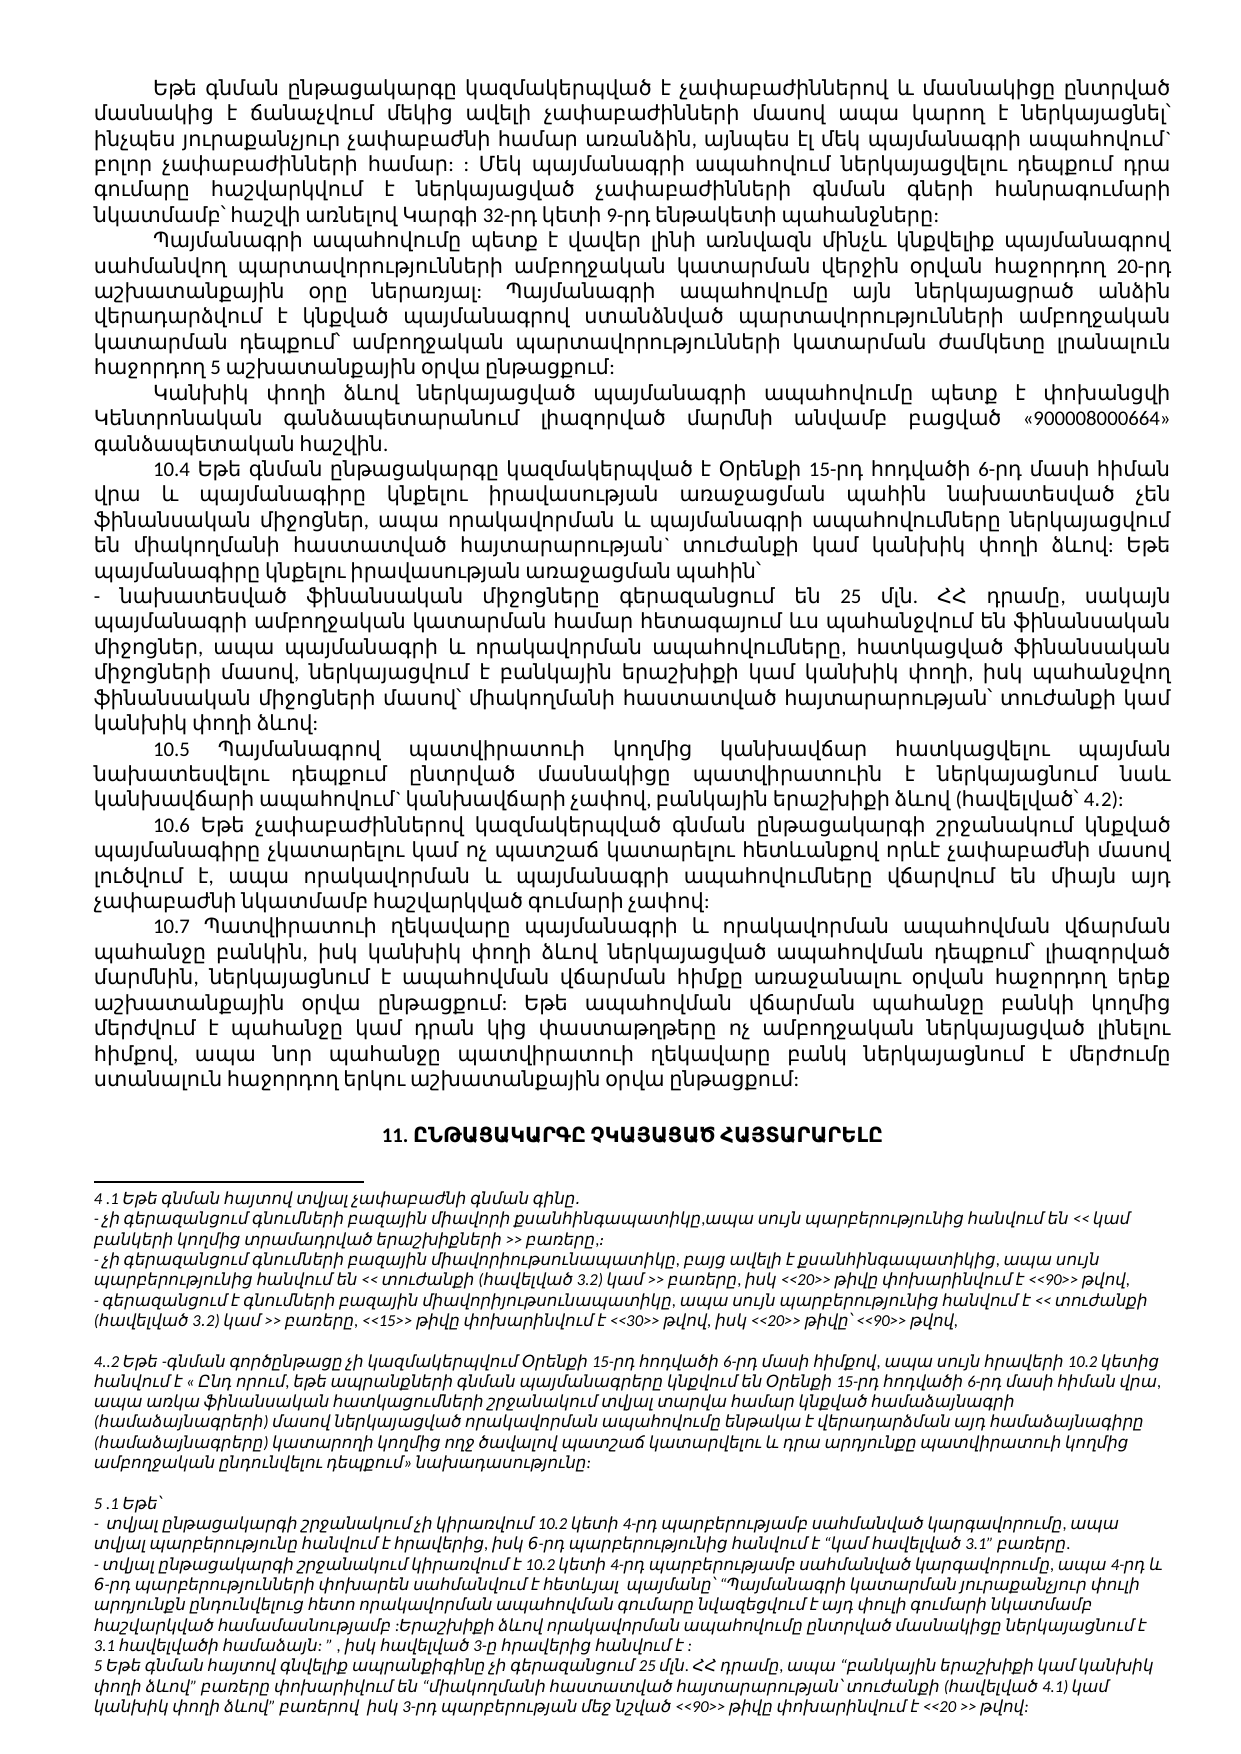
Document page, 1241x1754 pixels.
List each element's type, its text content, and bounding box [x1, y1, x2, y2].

text Եթե գնման ընթացակարգը կազմակերպված է չափաբաժիններով և մասնակիցը ընտրված մասնակից է ճանաչվում մեկից ավելի չափաբաժինների մասով ապա կարող է ներկայացնել՝ ինչպես յուրաքանչյուր չափաբաժնի համար առանձին, այնպես էլ մեկ պայմանագրի ապահովում` բոլոր չափաբաժինների համար: : Մեկ պայմանագրի ապահովում ներկայացվելու դեպքում դրա գումարը հաշվարկվում է ներկայացված չափաբաժինների գնման գների հանրագումարի նկատմամբ՝ հաշվի առնելով Կարգի 32-րդ կետի 9-րդ ենթակետի պահանջները: [94, 75, 1171, 227]
text 11. ԸՆԹԱՑԱԿԱՐԳԸ ՉԿԱՅԱՑԱԾ ՀԱՅՏԱՐԱՐԵԼԸ [94, 1122, 1171, 1148]
text - նախատեսված ֆինանսական միջոցները գերազանցում են 25 մլն. ՀՀ դրամը, սակայն պայմանագրի ամբողջական կատարման համար հետագայում ևս պահանջվում են ֆինանսական միջոցներ, ապա պայմանագրի և որակավորման ապահովումները, հատկացված ֆինանսական միջոցների մասով, ներկայացվում է բանկային երաշխիքի կամ կանխիկ փողի, իսկ պահանջվող ֆինանսական միջոցների մասով՝ միակողմանի հաստատված հայտարարության՝ տուժանքի կամ կանխիկ փողի ձևով: [94, 583, 1171, 736]
text 10.7 Պատվիրատուի ղեկավարը պայմանագրի և որակավորման ապահովման վճարման պահանջը բանկին, իսկ կանխիկ փողի ձևով ներկայացված ապահովման դեպքում՝ լիազորված մարմնին, ներկայացնում է ապահովման վճարման հիմքը առաջանալու օրվան հաջորդող երեք աշխատանքային օրվա ընթացքում: Եթե ապահովման վճարման պահանջը բանկի կողմից մերժվում է պահանջը կամ դրան կից փաստաթղթերը ոչ ամբողջական ներկայացված լինելու հիմքով, ապա նոր պահանջը պատվիրատուի ղեկավարը բանկ ներկայացնում է մերժումը ստանալուն հաջորդող երկու աշխատանքային օրվա ընթացքում: [94, 914, 1171, 1092]
text 10.4 Եթե գնման ընթացակարգը կազմակերպված է Օրենքի 15-րդ հոդվածի 6-րդ մասի հիման վրա և պայմանագիրը կնքելու իրավասության առաջացման պահին նախատեսված չեն ֆինանսական միջոցներ, ապա որակավորման և պայմանագրի ապահովումները ներկայացվում են միակողմանի հաստատված հայտարարության` տուժանքի կամ կանխիկ փողի ձևով: Եթե պայմանագիրը կնքելու իրավասության առաջացման պահին՝ [94, 456, 1171, 583]
text Պայմանագրի ապահովումը պետք է վավեր լինի առնվազն մինչև կնքվելիք պայմանագրով սահմանվող պարտավորությունների ամբողջական կատարման վերջին օրվան հաջորդող 20-րդ աշխատանքային օրը ներառյալ: Պայմանագրի ապահովումը այն ներկայացրած անձին վերադարձվում է կնքված պայմանագրով ստանձնված պարտավորությունների ամբողջական կատարման դեպքում՝ ամբողջական պարտավորությունների կատարման ժամկետը լրանալուն հաջորդող 5 աշխատանքային օրվա ընթացքում: [94, 227, 1171, 380]
text 10.5 Պայմանագրով պատվիրատուի կողմից կանխավճար հատկացվելու պայման նախատեսվելու դեպքում ընտրված մասնակիցը պատվիրատուին է ներկայացնում նաև կանխավճարի ապահովում` կանխավճարի չափով, բանկային երաշխիքի ձևով (հավելված՝ 4․2): [94, 736, 1171, 812]
text Կանխիկ փողի ձևով ներկայացված պայմանագրի ապահովումը պետք է փոխանցվի Կենտրոնական գանձապետարանում լիազորված մարմնի անվամբ բացված «900008000664» գանձապետական հաշվին. [94, 380, 1171, 456]
text 10.6 Եթե չափաբաժիններով կազմակերպված գնման ընթացակարգի շրջանակում կնքված պայմանագիրը չկատարելու կամ ոչ պատշաճ կատարելու հետևանքով որևէ չափաբաժնի մասով լուծվում է, ապա որակավորման և պայմանագրի ապահովումները վճարվում են միայն այդ չափաբաժնի նկատմամբ հաշվարկված գումարի չափով: [94, 812, 1171, 914]
